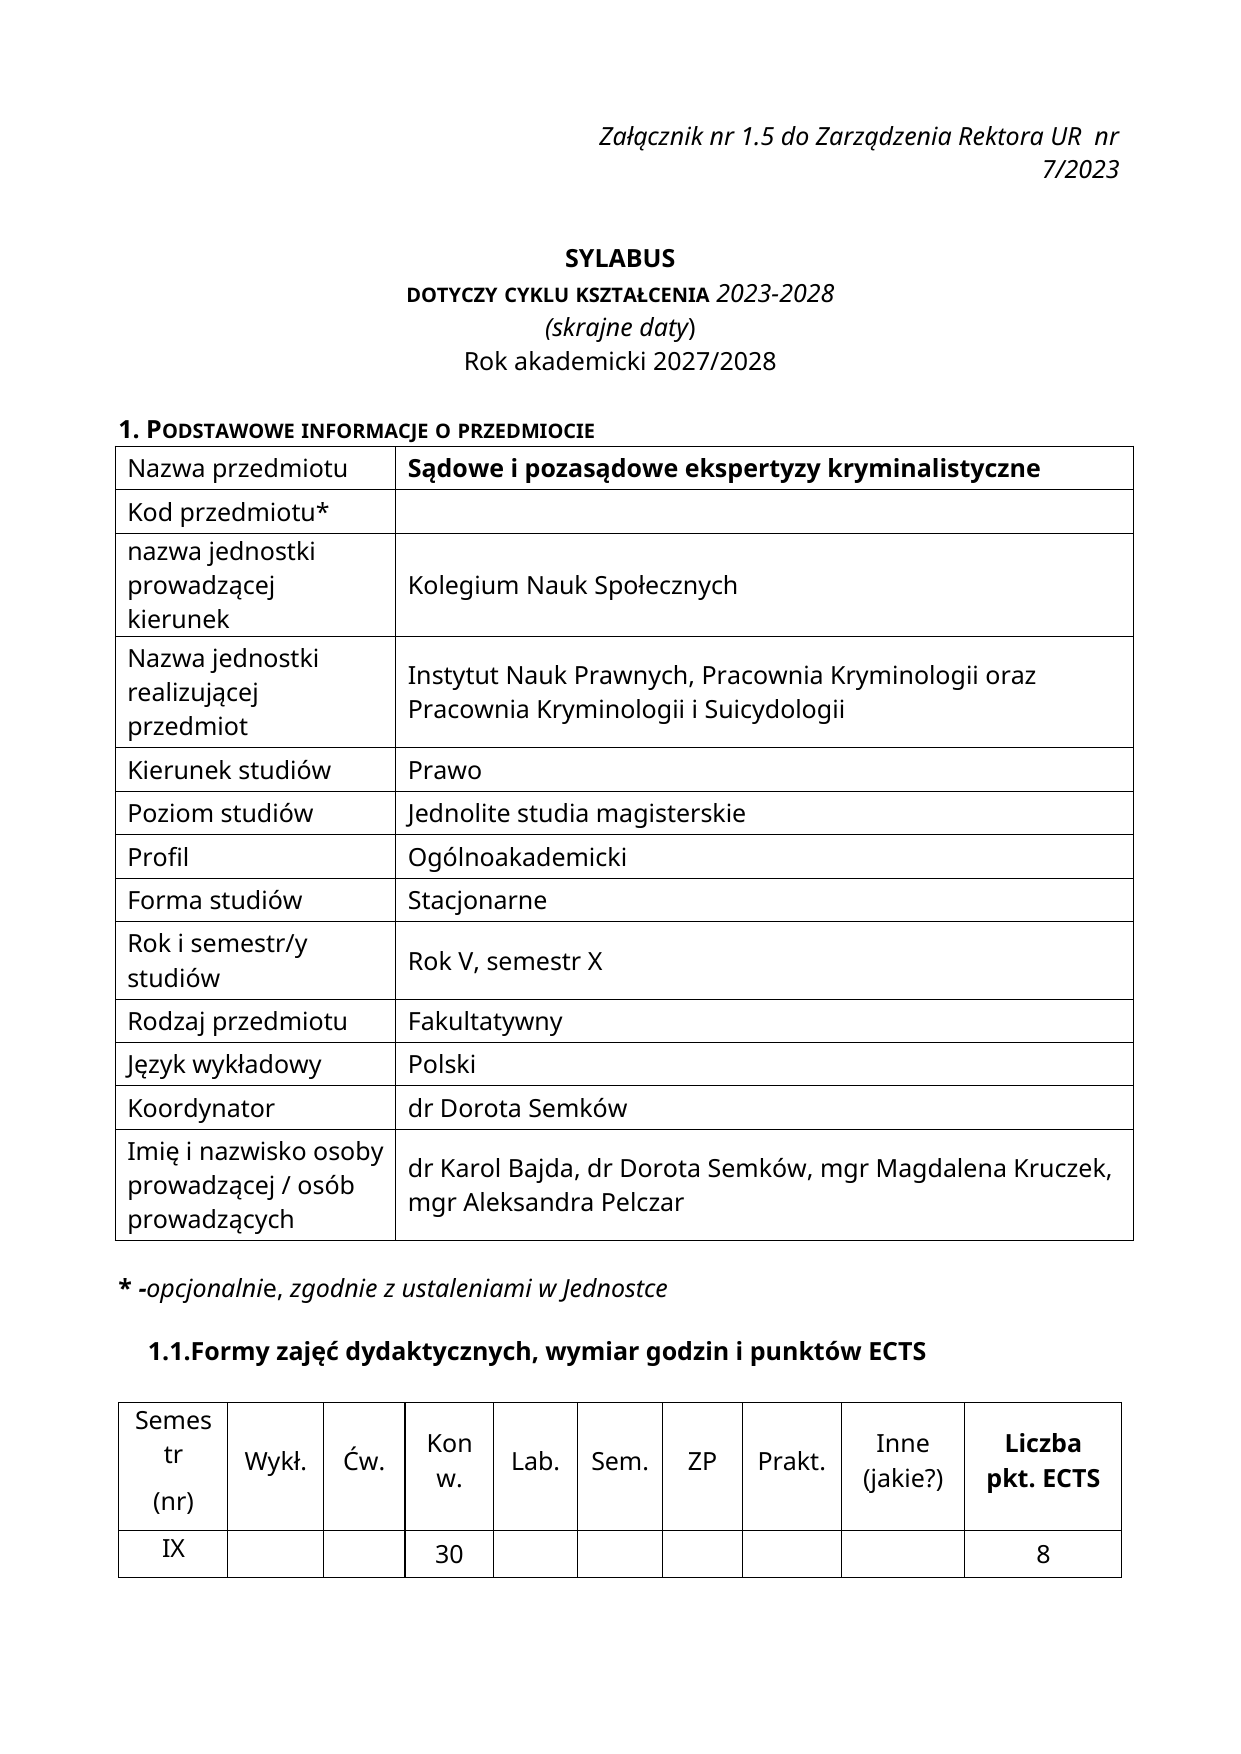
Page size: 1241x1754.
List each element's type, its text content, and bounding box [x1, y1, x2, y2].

table_header Ćw. [324, 1403, 404, 1530]
table_cell nazwa jednostki prowadzącej kierunek [116, 534, 395, 636]
table_cell [842, 1531, 964, 1577]
table_header Sądowe i pozasądowe ekspertyzy kryminalistyczne [396, 447, 1133, 489]
table_cell IX [119, 1531, 227, 1577]
table_cell Forma studiów [116, 879, 395, 921]
table_header Semestr (nr) [119, 1403, 227, 1530]
table_header Sem. [578, 1403, 662, 1530]
table_cell Język wykładowy [116, 1043, 395, 1085]
table_cell Polski [396, 1043, 1133, 1085]
text * -opcjonalnie, zgodnie z ustaleniami w Jednostce [118, 1271, 1122, 1304]
table_cell Stacjonarne [396, 879, 1133, 921]
table_cell 30 [406, 1531, 493, 1577]
table_cell Imię i nazwisko osoby prowadzącej / osób prowadzących [116, 1130, 395, 1240]
table_cell Nazwa jednostki realizującej przedmiot [116, 637, 395, 747]
table_cell Rok V, semestr X [396, 922, 1133, 998]
table_header Prakt. [743, 1403, 841, 1530]
table_cell [743, 1531, 841, 1577]
table_cell dr Dorota Semków [396, 1086, 1133, 1129]
table_cell Instytut Nauk Prawnych, Pracownia Kryminologii oraz Pracownia Kryminologii i Suicydologii [396, 637, 1133, 747]
text 1.1.Formy zajęć dydaktycznych, wymiar godzin i punktów ECTS [148, 1334, 1122, 1368]
text Załącznik nr 1.5 do Zarządzenia Rektora UR nr 7/2023 [118, 118, 1122, 186]
table_cell [324, 1531, 404, 1577]
text dotyczy cyklu kształcenia 2023-2028 [118, 275, 1122, 309]
table_cell [228, 1531, 323, 1577]
table_cell Koordynator [116, 1086, 395, 1129]
table_cell dr Karol Bajda, dr Dorota Semków, mgr Magdalena Kruczek, mgr Aleksandra Pelczar [396, 1130, 1133, 1240]
table_header Konw. [406, 1403, 493, 1530]
table_cell Kolegium Nauk Społecznych [396, 534, 1133, 636]
table_cell Rok i semestr/y studiów [116, 922, 395, 998]
table_header Inne (jakie?) [842, 1403, 964, 1530]
table_cell Kod przedmiotu* [116, 490, 395, 532]
text Rok akademicki 2027/2028 [118, 343, 1122, 377]
table_cell [663, 1531, 742, 1577]
table_cell Poziom studiów [116, 792, 395, 834]
table_cell Rodzaj przedmiotu [116, 1000, 395, 1042]
table_cell Fakultatywny [396, 1000, 1133, 1042]
table_header ZP [663, 1403, 742, 1530]
table_header Wykł. [228, 1403, 323, 1530]
text (skrajne daty) [118, 309, 1122, 343]
table_header Lab. [494, 1403, 577, 1530]
table_cell Prawo [396, 748, 1133, 791]
text SYLABUS [118, 241, 1122, 275]
table_cell [396, 490, 1133, 532]
table_header Liczba pkt. ECTS [965, 1403, 1121, 1530]
table_cell [494, 1531, 577, 1577]
table_cell Kierunek studiów [116, 748, 395, 791]
table_cell Profil [116, 835, 395, 877]
table_header Nazwa przedmiotu [116, 447, 395, 489]
table_cell [578, 1531, 662, 1577]
table_cell 8 [965, 1531, 1121, 1577]
table_cell Jednolite studia magisterskie [396, 792, 1133, 834]
table_cell Ogólnoakademicki [396, 835, 1133, 877]
text 1. Podstawowe informacje o przedmiocie [118, 411, 1122, 446]
